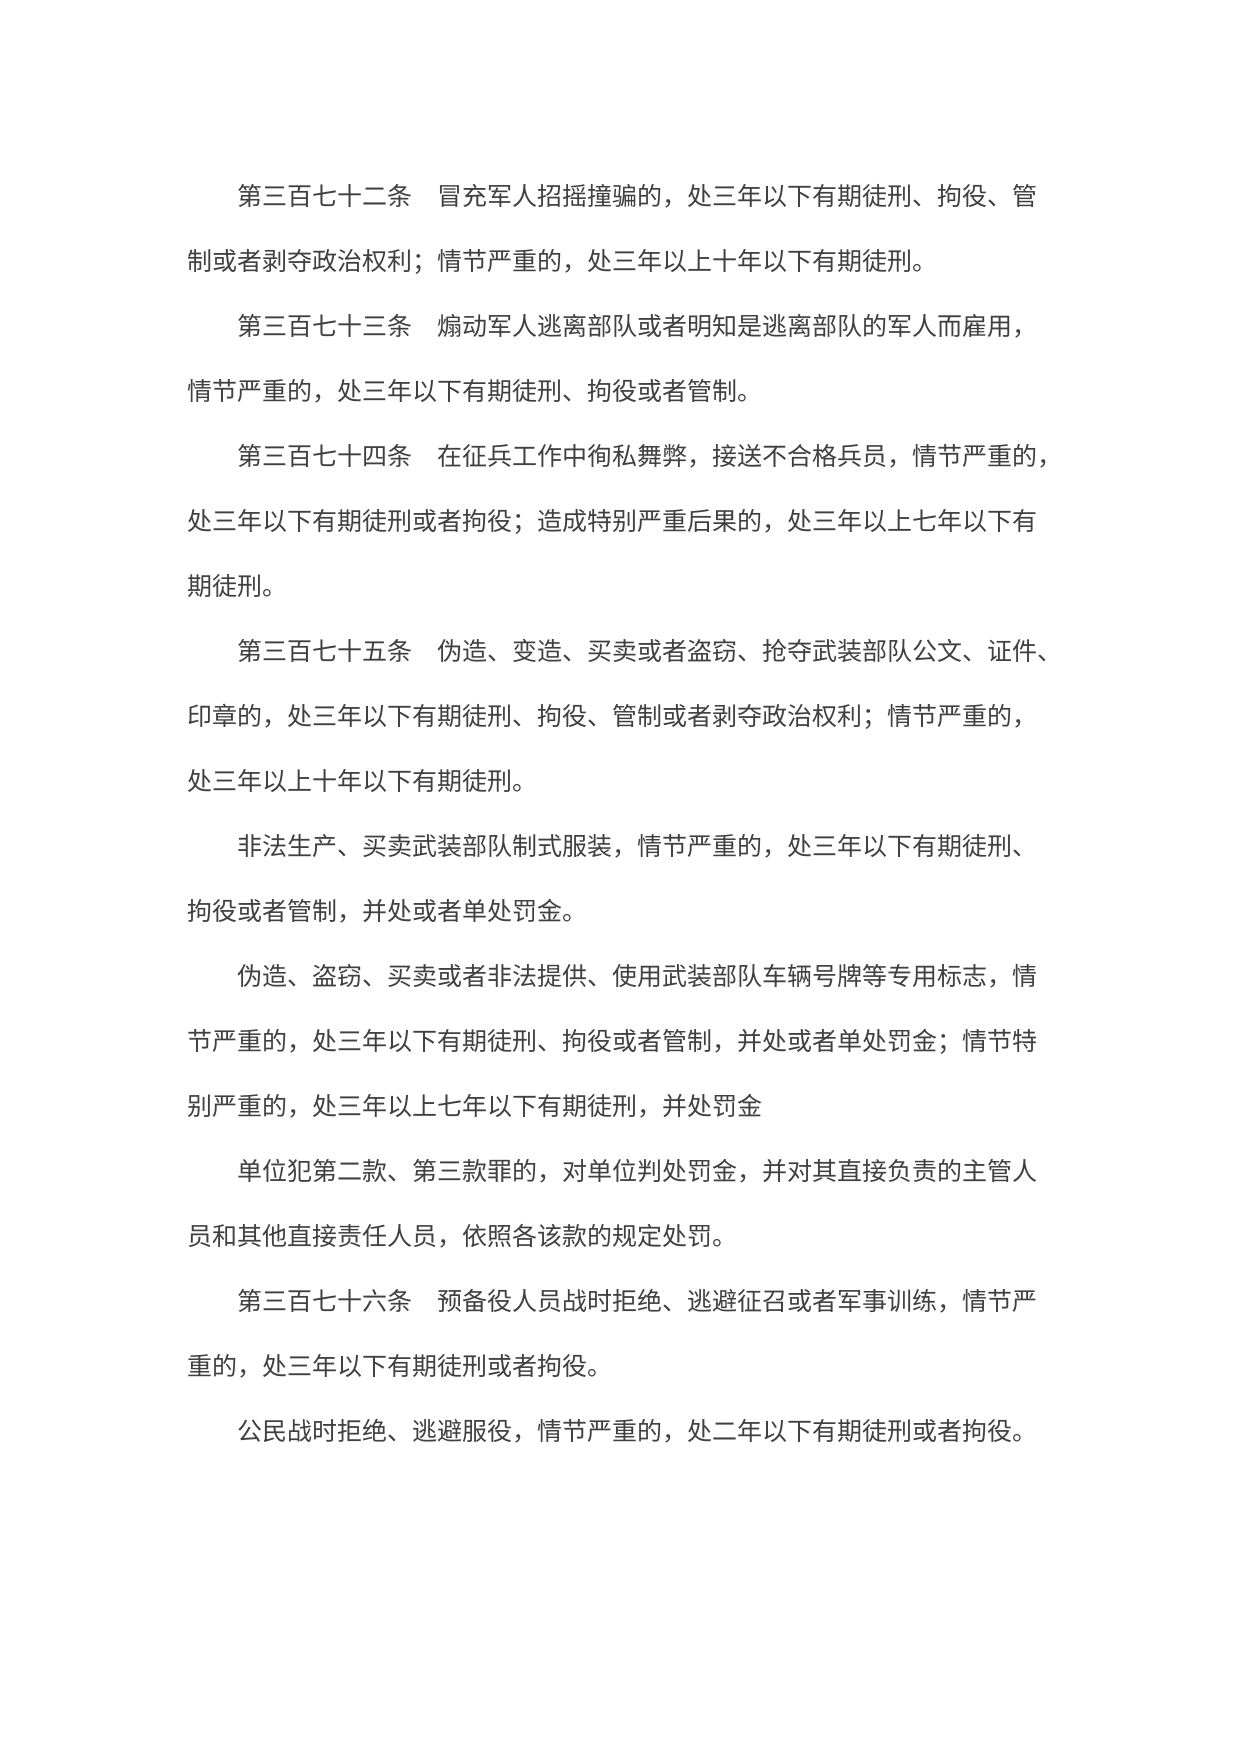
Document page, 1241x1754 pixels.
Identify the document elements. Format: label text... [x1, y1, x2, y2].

text 第三百七十三条 煽动军人逃离部队或者明知是逃离部队的军人而雇用，情节严重的，处三年以下有期徒刑、拘役或者管制。 [187, 292, 1053, 422]
text 公民战时拒绝、逃避服役，情节严重的，处二年以下有期徒刑或者拘役。 [187, 1397, 1053, 1462]
text 单位犯第二款、第三款罪的，对单位判处罚金，并对其直接负责的主管人员和其他直接责任人员，依照各该款的规定处罚。 [187, 1137, 1053, 1267]
text 伪造、盗窃、买卖或者非法提供、使用武装部队车辆号牌等专用标志，情节严重的，处三年以下有期徒刑、拘役或者管制，并处或者单处罚金；情节特别严重的，处三年以上七年以下有期徒刑，并处罚金 [187, 942, 1053, 1137]
text 第三百七十六条 预备役人员战时拒绝、逃避征召或者军事训练，情节严重的，处三年以下有期徒刑或者拘役。 [187, 1267, 1053, 1397]
text 第三百七十四条 在征兵工作中徇私舞弊，接送不合格兵员，情节严重的，处三年以下有期徒刑或者拘役；造成特别严重后果的，处三年以上七年以下有期徒刑。 [187, 422, 1053, 617]
text 非法生产、买卖武装部队制式服装，情节严重的，处三年以下有期徒刑、拘役或者管制，并处或者单处罚金。 [187, 812, 1053, 942]
text 第三百七十五条 伪造、变造、买卖或者盗窃、抢夺武装部队公文、证件、印章的，处三年以下有期徒刑、拘役、管制或者剥夺政治权利；情节严重的，处三年以上十年以下有期徒刑。 [187, 617, 1053, 812]
text 第三百七十二条 冒充军人招摇撞骗的，处三年以下有期徒刑、拘役、管制或者剥夺政治权利；情节严重的，处三年以上十年以下有期徒刑。 [187, 162, 1053, 292]
